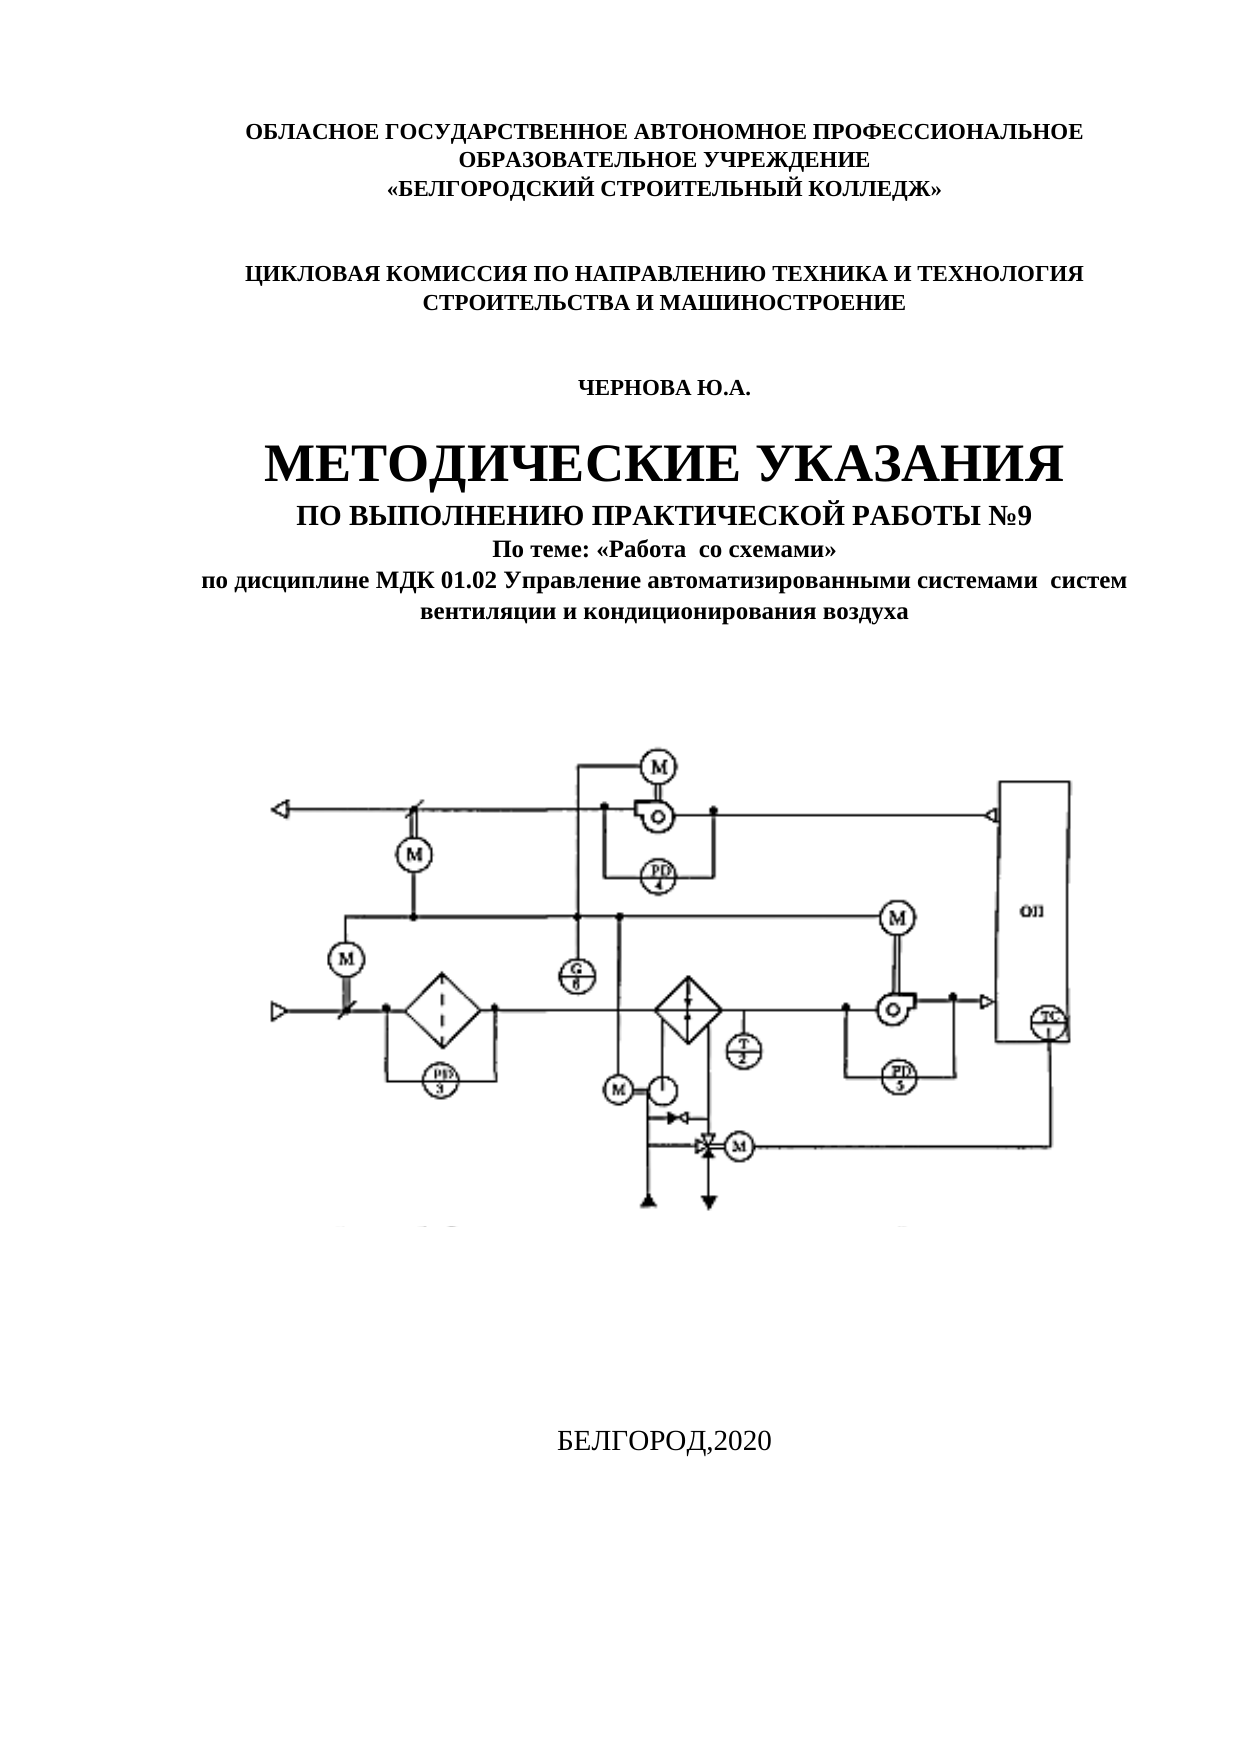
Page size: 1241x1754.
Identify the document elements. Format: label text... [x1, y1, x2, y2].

text ЧЕРНОВА Ю.А. [177, 374, 1152, 400]
text «БЕЛГОРОДСКИЙ СТРОИТЕЛЬНЫЙ КОЛЛЕДЖ» [177, 175, 1152, 201]
text ОБЛАСНОЕ ГОСУДАРСТВЕННОЕ АВТОНОМНОЕ ПРОФЕССИОНАЛЬНОЕ ОБРАЗОВАТЕЛЬНОЕ УЧРЕЖДЕНИЕ [177, 118, 1152, 173]
text БЕЛГОРОД,2020 [177, 1423, 1152, 1456]
text по дисциплине МДК 01.02 Управление автоматизированными системами систем вентиляции и кондиционирования воздуха [177, 565, 1152, 625]
text МЕТОДИЧЕСКИЕ УКАЗАНИЯ [177, 431, 1152, 493]
picture [240, 733, 1161, 1227]
text ПО ВЫПОЛНЕНИЮ ПРАКТИЧЕСКОЙ РАБОТЫ №9 [177, 498, 1152, 532]
text По теме: «Работа со схемами» [177, 534, 1152, 563]
text ЦИКЛОВАЯ КОМИССИЯ ПО НАПРАВЛЕНИЮ ТЕХНИКА И ТЕХНОЛОГИЯ СТРОИТЕЛЬСТВА И МАШИНОСТРОЕНИЕ [177, 260, 1152, 315]
